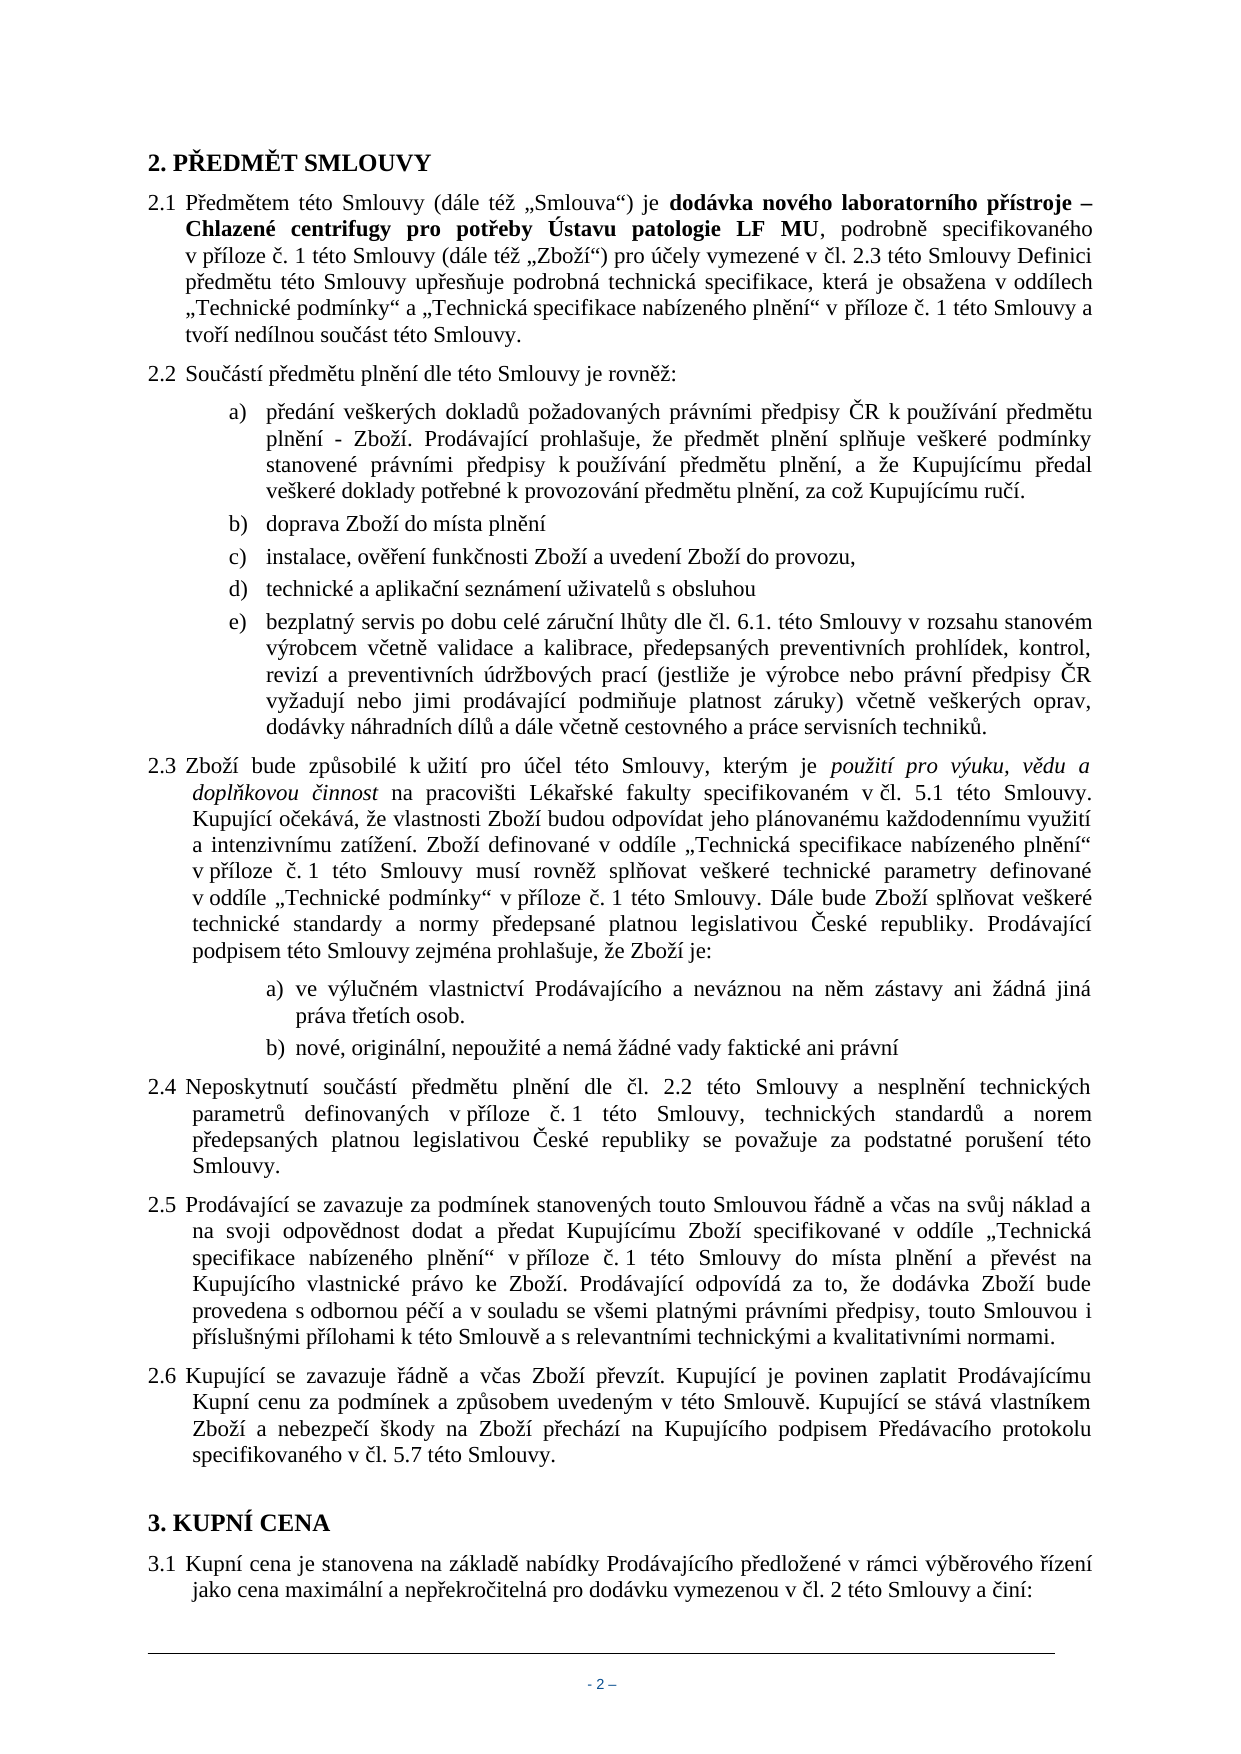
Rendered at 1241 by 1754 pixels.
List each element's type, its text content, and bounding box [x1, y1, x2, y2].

list Neposkytnutí součástí předmětu plnění dle čl. 2.2 této Smlouvy a nesplnění technických parametrů definovaných v příloze č. 1 této Smlouvy, technických standardů a norem předepsaných platnou legislativou České republiky se považuje za podstatné porušení této Smlouvy. [148, 1073, 1093, 1179]
list Prodávající se zavazuje za podmínek stanovených touto Smlouvou řádně a včas na svůj náklad a na svoji odpovědnost dodat a předat Kupujícímu Zboží specifikované v oddíle „Technická specifikace nabízeného plnění“ v příloze č. 1 této Smlouvy do místa plnění a převést na Kupujícího vlastnické právo ke Zboží. Prodávající odpovídá za to, že dodávka Zboží bude provedena s odbornou péčí a v souladu se všemi platnými právními předpisy, touto Smlouvou i příslušnými přílohami k této Smlouvě a s relevantními technickými a kvalitativními normami. [148, 1191, 1093, 1349]
list ve výlučném vlastnictví Prodávajícího a neváznou na něm zástavy ani žádná jiná práva třetích osob. [266, 976, 1093, 1028]
text 3. KUPNÍ CENA [148, 1508, 1093, 1537]
text 2. PŘEDMĚT SMLOUVY [148, 148, 1093, 176]
list předání veškerých dokladů požadovaných právními předpisy ČR k používání předmětu plnění - Zboží. Prodávající prohlašuje, že předmět plnění splňuje veškeré podmínky stanovené právními předpisy k používání předmětu plnění, a že Kupujícímu předal veškeré doklady potřebné k provozování předmětu plnění, za což Kupujícímu ručí. [229, 398, 1093, 504]
list instalace, ověření funkčnosti Zboží a uvedení Zboží do provozu, [229, 543, 1093, 569]
list Předmětem této Smlouvy (dále též „Smlouva“) je dodávka nového laboratorního přístroje – Chlazené centrifugy pro potřeby Ústavu patologie LF MU, podrobně specifikovaného v příloze č. 1 této Smlouvy (dále též „Zboží“) pro účely vymezené v čl. 2.3 této Smlouvy Definici předmětu této Smlouvy upřesňuje podrobná technická specifikace, která je obsažena v oddílech „Technické podmínky“ a „Technická specifikace nabízeného plnění“ v příloze č. 1 této Smlouvy a tvoří nedílnou součást této Smlouvy. [148, 189, 1093, 347]
list technické a aplikační seznámení uživatelů s obsluhou [229, 575, 1093, 602]
list bezplatný servis po dobu celé záruční lhůty dle čl. 6.1. této Smlouvy v rozsahu stanovém výrobcem včetně validace a kalibrace, předepsaných preventivních prohlídek, kontrol, revizí a preventivních údržbových prací (jestliže je výrobce nebo právní předpisy ČR vyžadují nebo jimi prodávající podmiňuje platnost záruky) včetně veškerých oprav, dodávky náhradních dílů a dále včetně cestovného a práce servisních techniků. [229, 608, 1093, 740]
list doprava Zboží do místa plnění [229, 510, 1093, 536]
list Součástí předmětu plnění dle této Smlouvy je rovněž: [148, 359, 1093, 386]
list Kupující se zavazuje řádně a včas Zboží převzít. Kupující je povinen zaplatit Prodávajícímu Kupní cenu za podmínek a způsobem uvedeným v této Smlouvě. Kupující se stává vlastníkem Zboží a nebezpečí škody na Zboží přechází na Kupujícího podpisem Předávacího protokolu specifikovaného v čl. 5.7 této Smlouvy. [148, 1362, 1093, 1467]
list Zboží bude způsobilé k užití pro účel této Smlouvy, kterým je použití pro výuku, vědu a doplňkovou činnost na pracovišti Lékařské fakulty specifikovaném v čl. 5.1 této Smlouvy. Kupující očekává, že vlastnosti Zboží budou odpovídat jeho plánovanému každodennímu využití a intenzivnímu zatížení. Zboží definované v oddíle „Technická specifikace nabízeného plnění“ v příloze č. 1 této Smlouvy musí rovněž splňovat veškeré technické parametry definované v oddíle „Technické podmínky“ v příloze č. 1 této Smlouvy. Dále bude Zboží splňovat veškeré technické standardy a normy předepsané platnou legislativou České republiky. Prodávající podpisem této Smlouvy zejména prohlašuje, že Zboží je: [148, 752, 1093, 963]
list nové, originální, nepoužité a nemá žádné vady faktické ani právní [266, 1034, 1093, 1061]
list Kupní cena je stanovena na základě nabídky Prodávajícího předložené v rámci výběrového řízení jako cena maximální a nepřekročitelná pro dodávku vymezenou v čl. 2 této Smlouvy a činí: [148, 1550, 1093, 1602]
